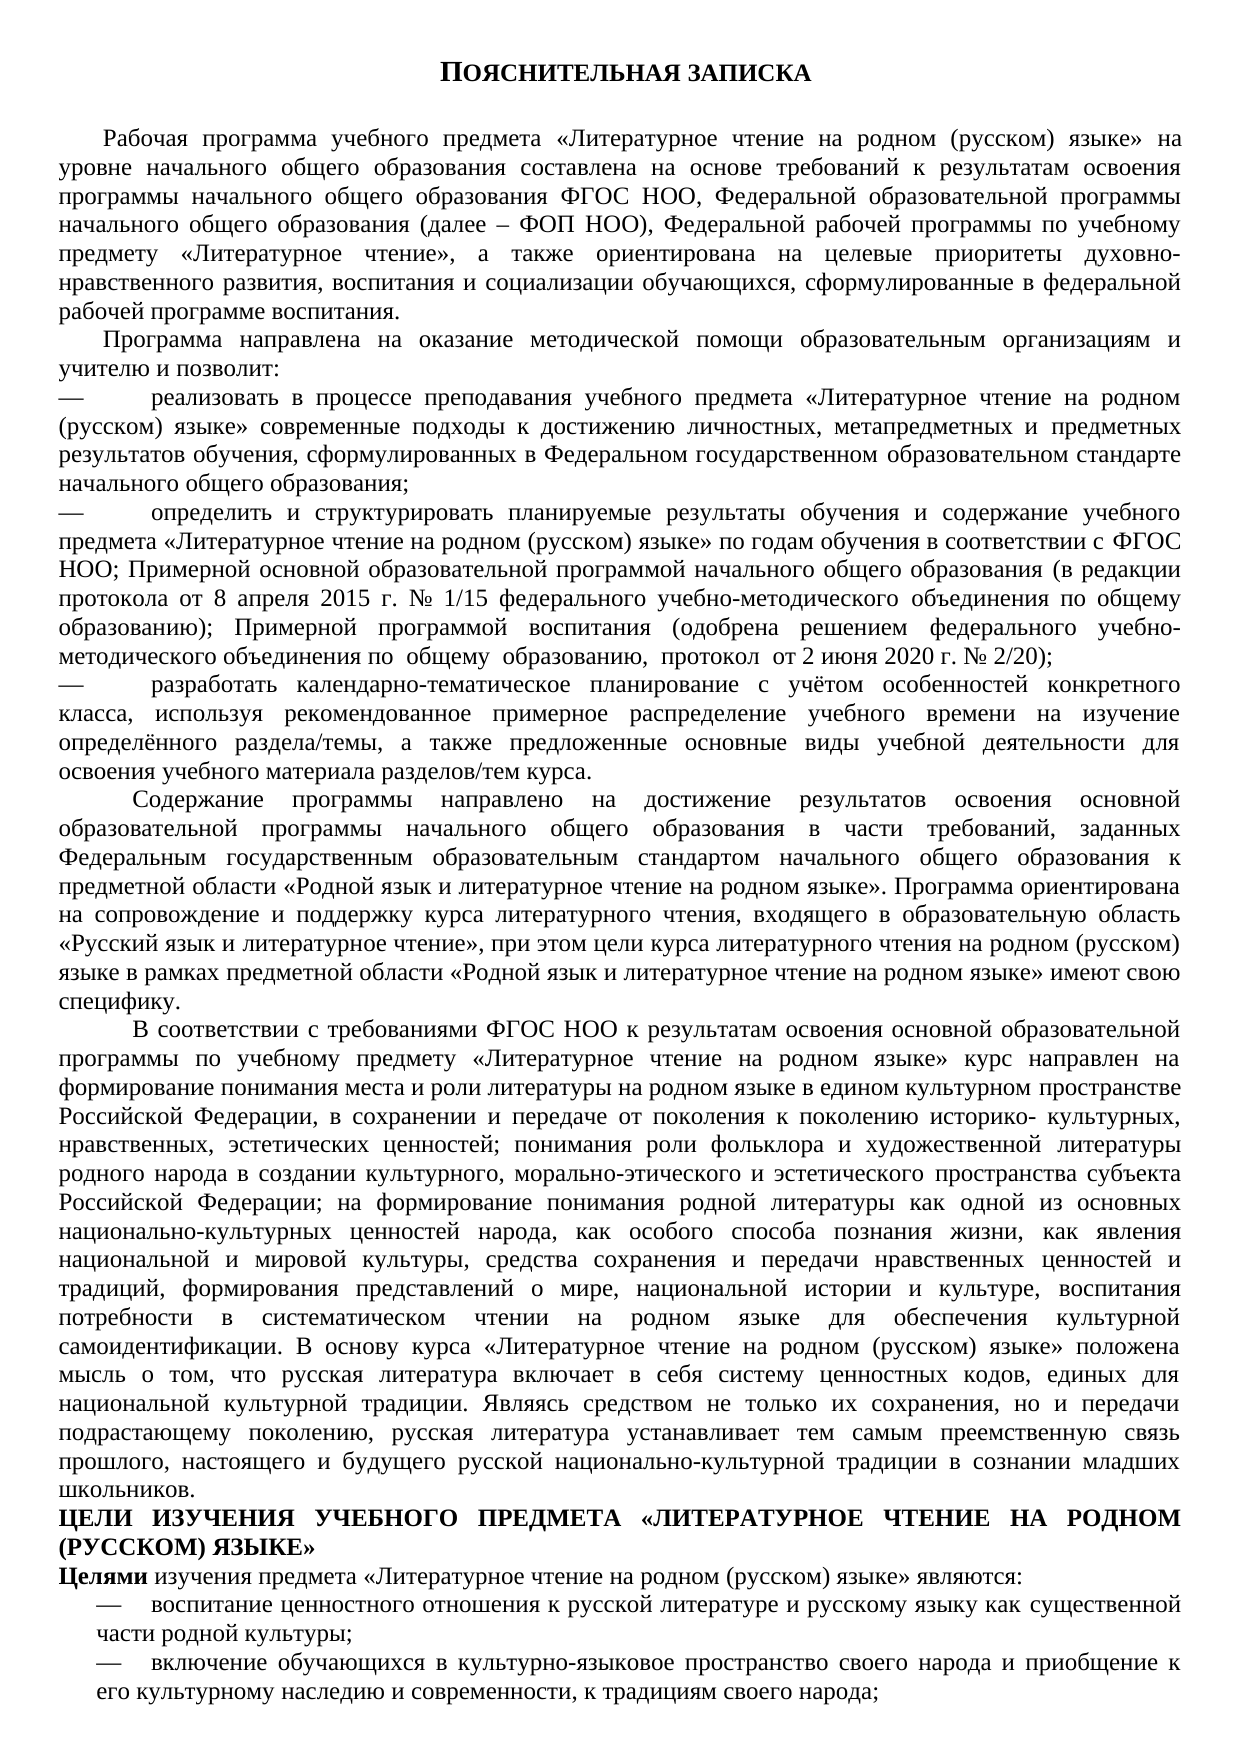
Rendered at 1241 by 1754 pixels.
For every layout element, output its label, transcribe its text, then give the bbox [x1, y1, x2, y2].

list разработать календарно-тематическое планирование с учётом особенностей конкретного класса, используя рекомендованное примерное распределение учебного времени на изучение определённого раздела/темы, а также предложенные основные виды учебной деятельности для освоения учебного материала разделов/тем курса. [58, 669, 1181, 784]
text Содержание программы направлено на достижение результатов освоения основной образовательной программы начального общего образования в части требований, заданных Федеральным государственным образовательным стандартом начального общего образования к предметной области «Родной язык и литературное чтение на родном языке». Программа ориентирована на сопровождение и поддержку курса литературного чтения, входящего в образовательную область «Русский язык и литературное чтение», при этом цели курса литературного чтения на родном (русском) языке в рамках предметной области «Родной язык и литературное чтение на родном языке» имеют свою специфику. [58, 784, 1181, 1014]
list определить и структурировать планируемые результаты обучения и содержание учебного предмета «Литературное чтение на родном (русском) языке» по годам обучения в соответствии с ФГОС НОО; Примерной основной образовательной программой начального общего образования (в редакции протокола от 8 апреля 2015 г. № 1/15 федерального учебно-методического объединения по общему образованию); Примерной программой воспитания (одобрена решением федерального учебно-методического объединения по общему образованию, протокол от 2 июня 2020 г. № 2/20); [58, 497, 1181, 669]
list реализовать в процессе преподавания учебного предмета «Литературное чтение на родном (русском) языке» современные подходы к достижению личностных, метапредметных и предметных результатов обучения, сформулированных в Федеральном государственном образовательном стандарте начального общего образования; [58, 382, 1181, 497]
text Целями изучения предмета «Литературное чтение на родном (русском) языке» являются: [58, 1561, 1181, 1589]
list воспитание ценностного отношения к русской литературе и русскому языку как существенной части родной культуры; [96, 1589, 1181, 1647]
text ЦЕЛИ ИЗУЧЕНИЯ УЧЕБНОГО ПРЕДМЕТА «ЛИТЕРАТУРНОЕ ЧТЕНИЕ НА РОДНОМ (РУССКОМ) ЯЗЫКЕ» [58, 1503, 1181, 1561]
text ПОЯСНИТЕЛЬНАЯ ЗАПИСКА [69, 54, 1182, 88]
text Рабочая программа учебного предмета «Литературное чтение на родном (русском) языке» на уровне начального общего образования составлена на основе требований к результатам освоения программы начального общего образования ФГОС НОО, Федеральной образовательной программы начального общего образования (далее – ФОП НОО), Федеральной рабочей программы по учебному предмету «Литературное чтение», а также ориентирована на целевые приоритеты духовно-нравственного развития, воспитания и социализации обучающихся, сформулированные в федеральной рабочей программе воспитания. [58, 123, 1182, 324]
text В соответствии с требованиями ФГОС НОО к результатам освоения основной образовательной программы по учебному предмету «Литературное чтение на родном языке» курс направлен на формирование понимания места и роли литературы на родном языке в едином культурном пространстве Российской Федерации, в сохранении и передаче от поколения к поколению историко- культурных, нравственных, эстетических ценностей; понимания роли фольклора и художественной литературы родного народа в создании культурного, морально-этического и эстетического пространства субъекта Российской Федерации; на формирование понимания родной литературы как одной из основных национально-культурных ценностей народа, как особого способа познания жизни, как явления национальной и мировой культуры, средства сохранения и передачи нравственных ценностей и традиций, формирования представлений о мире, национальной истории и культуре, воспитания потребности в систематическом чтении на родном языке для обеспечения культурной самоидентификации. В основу курса «Литературное чтение на родном (русском) языке» положена мысль о том, что русская литература включает в себя систему ценностных кодов, единых для национальной культурной традиции. Являясь средством не только их сохранения, но и передачи подрастающему поколению, русская литература устанавливает тем самым преемственную связь прошлого, настоящего и будущего русской национально-культурной традиции в сознании младших школьников. [58, 1014, 1181, 1503]
text Программа направлена на оказание методической помощи образовательным организациям и учителю и позволит: [58, 324, 1181, 382]
list включение обучающихся в культурно-языковое пространство своего народа и приобщение к его культурному наследию и современности, к традициям своего народа; [96, 1647, 1181, 1704]
